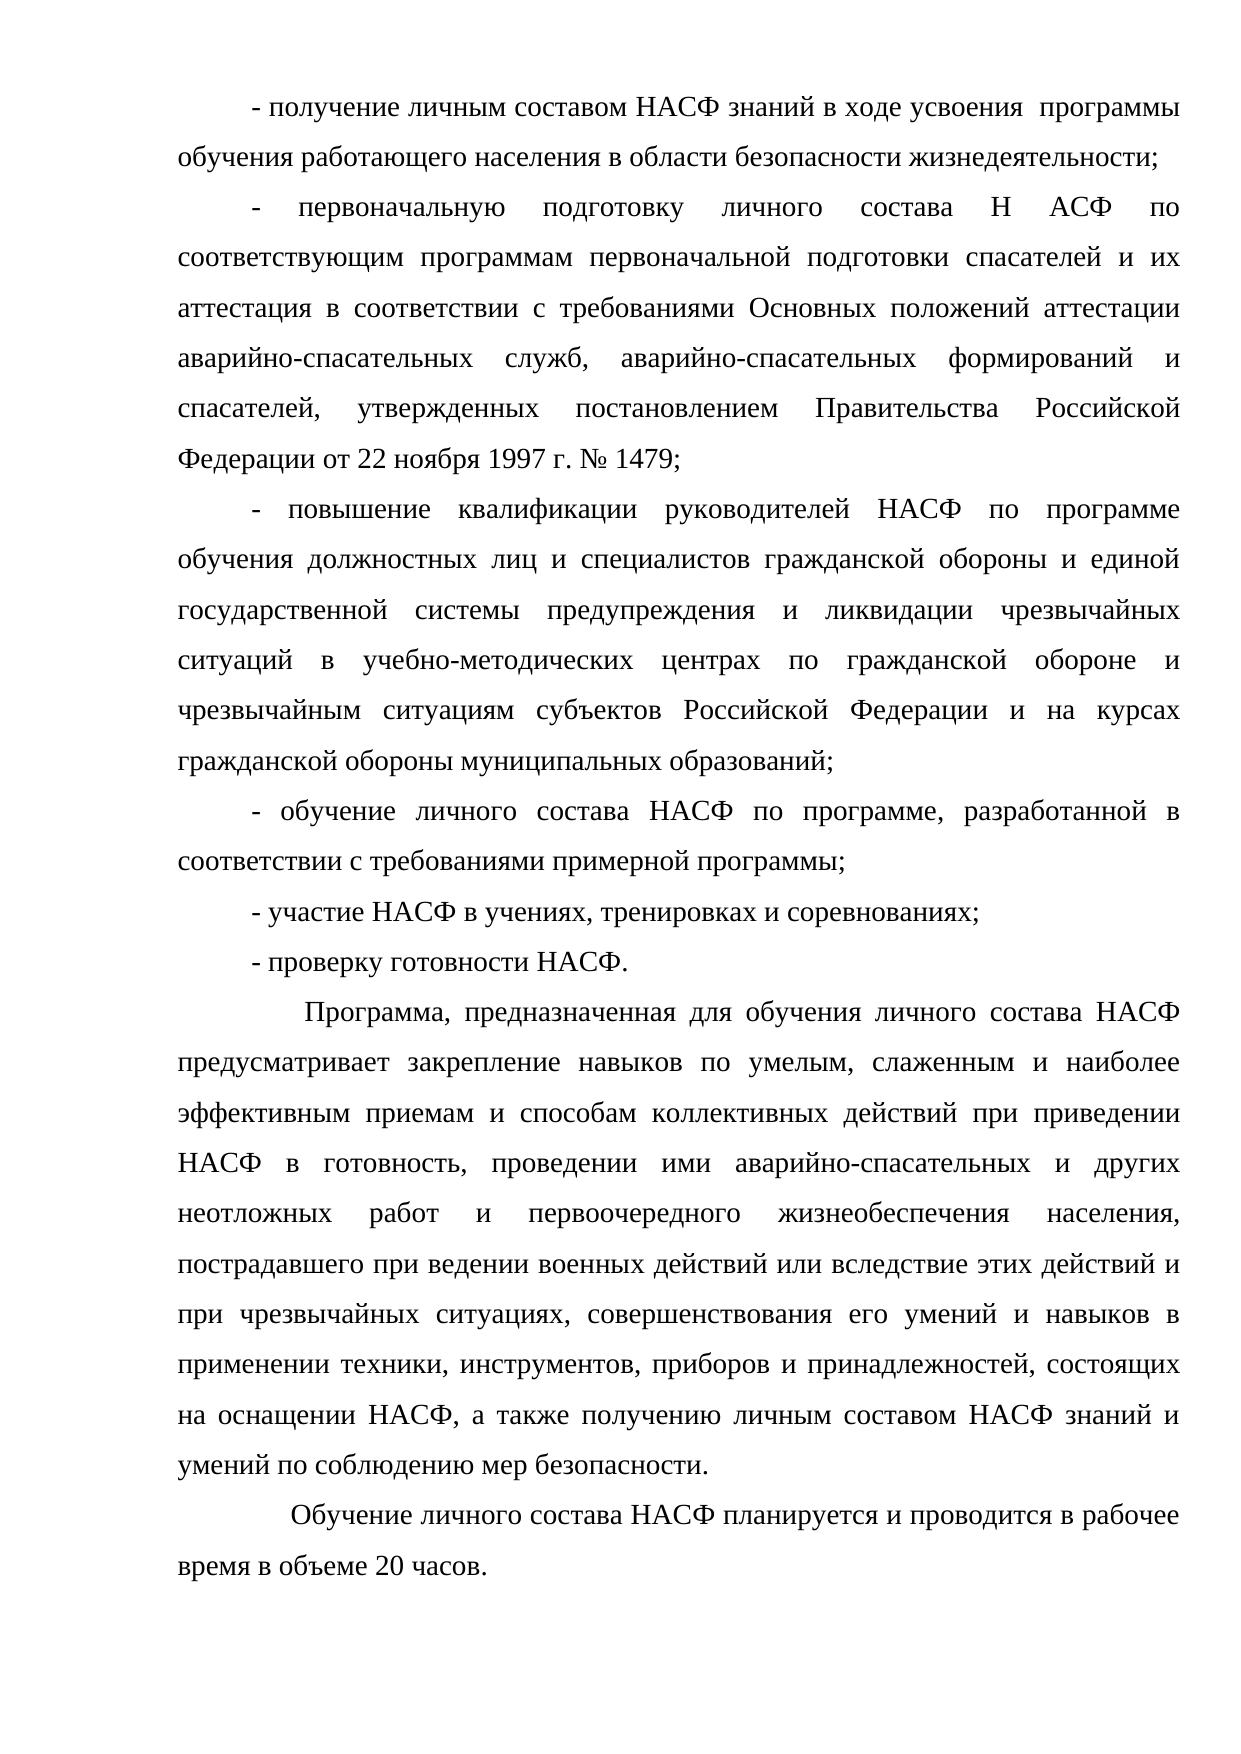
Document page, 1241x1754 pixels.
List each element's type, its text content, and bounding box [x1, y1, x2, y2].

text - получение личным составом НАСФ знаний в ходе усвоения программы обучения работающего населения в области безопасности жизнедеятельности; [177, 89, 1181, 172]
text - обучение личного состава НАСФ по программе, разработанной в соответствии с требованиями примерной программы; [177, 793, 1181, 877]
text - проверку готовности НАСФ. [177, 944, 1181, 977]
text Обучение личного состава НАСФ планируется и проводится в рабочее время в объеме 20 часов. [177, 1497, 1181, 1581]
text - участие НАСФ в учениях, тренировках и соревнованиях; [177, 894, 1181, 927]
text - повышение квалификации руководителей НАСФ по программе обучения должностных лиц и специалистов гражданской обороны и единой государственной системы предупреждения и ликвидации чрезвычайных ситуаций в учебно-методических центрах по гражданской обороне и чрезвычайным ситуациям субъектов Российской Федерации и на курсах гражданской обороны муниципальных образований; [177, 491, 1181, 776]
text Программа, предназначенная для обучения личного состава НАСФ предусматривает закрепление навыков по умелым, слаженным и наиболее эффективным приемам и способам коллективных действий при приведении НАСФ в готовность, проведении ими аварийно-спасательных и других неотложных работ и первоочередного жизнеобеспечения населения, пострадавшего при ведении военных действий или вследствие этих действий и при чрезвычайных ситуациях, совершенствования его умений и навыков в применении техники, инструментов, приборов и принадлежностей, состоящих на оснащении НАСФ, а также получению личным составом НАСФ знаний и умений по соблюдению мер безопасности. [177, 994, 1181, 1481]
text - первоначальную подготовку личного состава Н АСФ по соответствующим программам первоначальной подготовки спасателей и их аттестация в соответствии с требованиями Основных положений аттестации аварийно-спасательных служб, аварийно-спасательных формирований и спасателей, утвержденных постановлением Правительства Российской Федерации от 22 ноября 1997 г. № 1479; [177, 189, 1181, 474]
